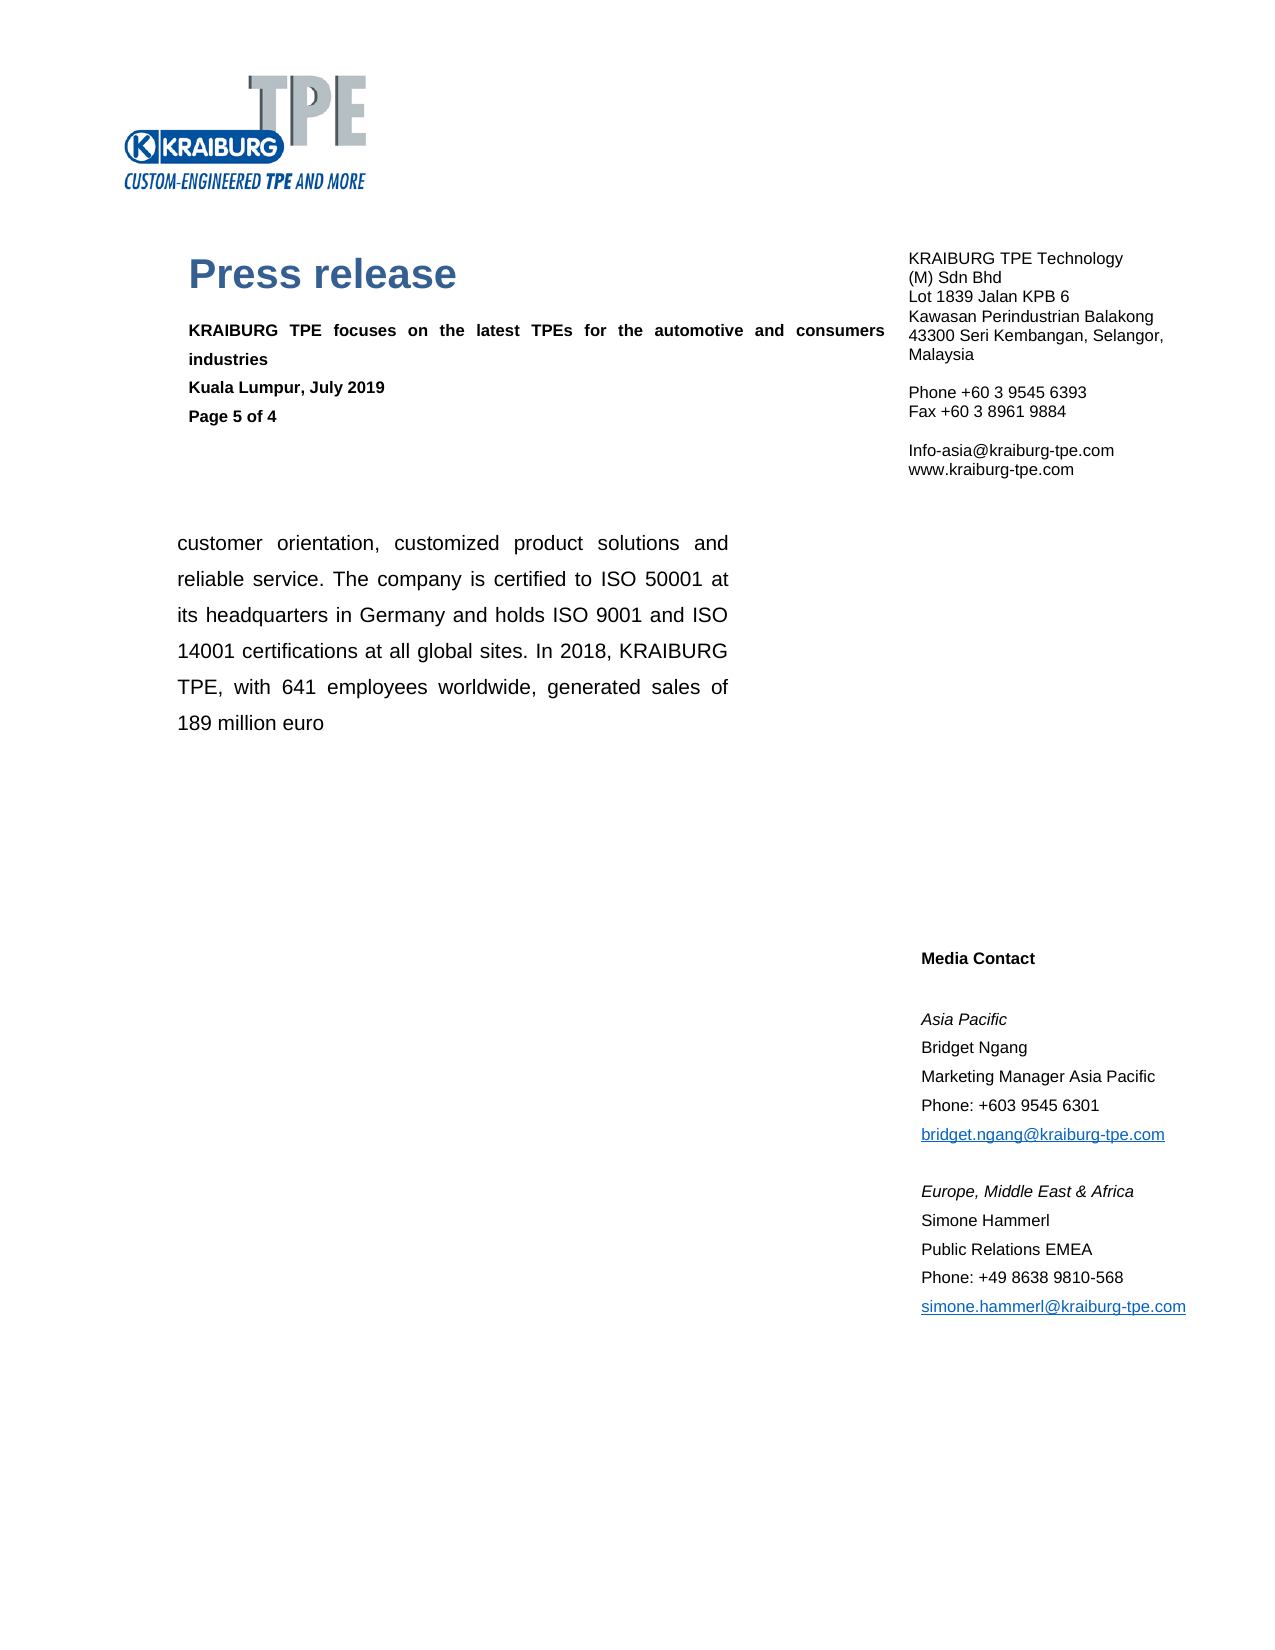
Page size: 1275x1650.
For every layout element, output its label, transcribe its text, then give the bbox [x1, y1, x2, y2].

picture [112, 59, 378, 205]
text KRAIBURG TPE (www.kraiburg-tpe.com) is a global manufacturer of thermoplastic elastomers. From its beginning in 2001 as a subsidiary of the historical KRAIBURG Group founded in 1947, KRAIBURG TPE has pioneered in TPE compounds, today being the competence leader in this industry. With production sites in Germany, the U.S., and Malaysia, the company offers a broad range of compounds for applications in the automotive, industrial, consumer, and strictly regulated medical sectors. The established THERMOLAST®, COPEC®, HIPEX®, and For Tec E® product lines are processed by injection molding or extrusion and provide numerous processing and product design advantages to manufacturers. KRAIBURG TPE features innovative capabilities as well as true global customer orientation, customized product solutions and reliable service. The company is certified to ISO 50001 at its headquarters in Germany and holds ISO 9001 and ISO 14001 certifications at all global sites. In 2018, KRAIBURG TPE, with 641 employees worldwide, generated sales of 189 million euro [177, 531, 729, 734]
